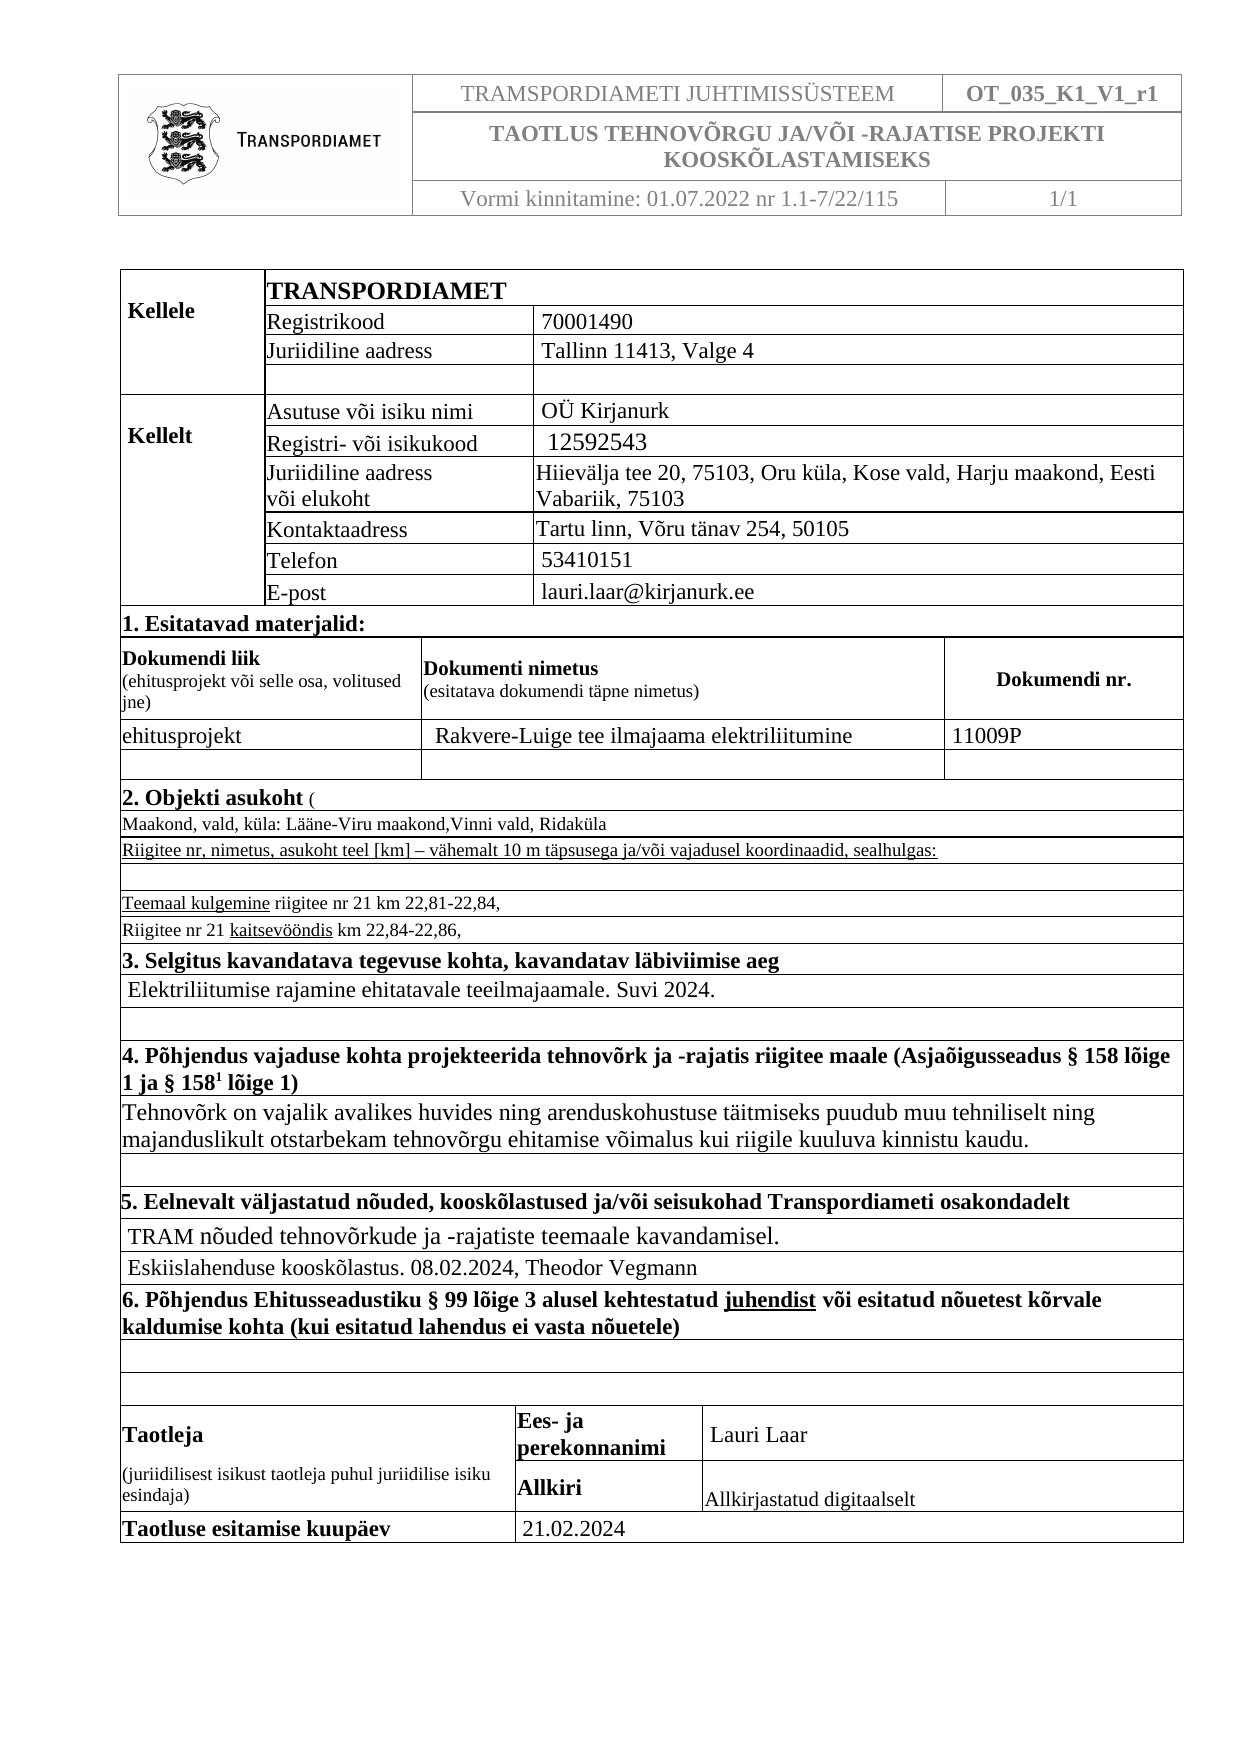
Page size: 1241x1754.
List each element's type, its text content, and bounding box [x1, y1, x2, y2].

table_cell Kellelt [121, 395, 264, 605]
table_cell [121, 1373, 1183, 1405]
table_cell Telefon [266, 544, 533, 574]
table_cell Juriidiline aadress [266, 335, 533, 364]
picture [129, 85, 402, 204]
table_cell Dokumendi liik (ehitusprojekt või selle osa, volitused jne) [121, 638, 421, 719]
table_cell Ees- ja perekonnanimi [516, 1406, 702, 1460]
table_cell Lauri Laar [703, 1406, 1183, 1460]
table_cell Hiievälja tee 20, 75103, Oru küla, Kose vald, Harju maakond, Eesti Vabariik, 75103 [534, 457, 1183, 511]
table_cell 70001490 [534, 306, 1183, 334]
table_cell [121, 750, 421, 779]
table_cell Allkiri [516, 1461, 702, 1511]
table_cell [422, 750, 944, 779]
table_cell Tallinn 11413, Valge 4 [534, 335, 1183, 364]
table_cell Registri- või isikukood [266, 426, 533, 456]
table_cell 12592543 [534, 426, 1183, 456]
table_cell Taotleja [121, 1406, 515, 1460]
table_cell 6. Põhjendus Ehitusseadustiku § 99 lõige 3 alusel kehtestatud juhendist või esitatud nõuetest kõrvale kaldumise kohta (kui esitatud lahendus ei vasta nõuetele) [121, 1285, 1183, 1339]
table_header Kellele [121, 270, 264, 393]
table_cell Riigitee nr 21 kaitsevööndis km 22,84-22,86, [121, 917, 1183, 943]
table_cell Taotluse esitamise kuupäev [121, 1512, 515, 1542]
table_cell 21.02.2024 [516, 1512, 1183, 1542]
table_cell 53410151 [534, 544, 1183, 574]
table_cell Registrikood [266, 306, 533, 334]
table_header TRANSPORDIAMET [266, 270, 1183, 304]
table_cell Eskiislahenduse kooskõlastus. 08.02.2024, Theodor Vegmann [121, 1252, 1183, 1284]
table_cell 2. Objekti asukoht ( [121, 780, 1183, 810]
table_cell Teemaal kulgemine riigitee nr 21 km 22,81-22,84, [121, 891, 1183, 916]
table_cell 3. Selgitus kavandatava tegevuse kohta, kavandatav läbiviimise aeg [121, 944, 1183, 974]
table_cell OÜ Kirjanurk [534, 395, 1183, 425]
table_cell TRAM nõuded tehnovõrkude ja -rajatiste teemaale kavandamisel. [121, 1219, 1183, 1251]
table_cell [534, 365, 1183, 393]
table_cell Riigitee nr, nimetus, asukoht teel [km] – vähemalt 10 m täpsusega ja/või vajadusel koordinaadid, sealhulgas: [121, 838, 1183, 863]
table_cell Asutuse või isiku nimi [266, 395, 533, 425]
table_cell Allkirjastatud digitaalselt [703, 1461, 1183, 1511]
table_cell Kontaktaadress [266, 513, 533, 543]
table_cell [121, 1340, 1183, 1372]
table_cell Maakond, vald, küla: Lääne-Viru maakond,Vinni vald, Ridaküla [121, 811, 1183, 836]
table_cell Tehnovõrk on vajalik avalikes huvides ning arenduskohustuse täitmiseks puudub muu tehniliselt ning majanduslikult otstarbekam tehnovõrgu ehitamise võimalus kui riigile kuuluva kinnistu kaudu. [121, 1096, 1183, 1153]
table_cell Elektriliitumise rajamine ehitatavale teeilmajaamale. Suvi 2024. [121, 975, 1183, 1007]
table_cell [121, 1008, 1183, 1039]
table_cell E-post [266, 575, 533, 605]
table_cell 4. Põhjendus vajaduse kohta projekteerida tehnovõrk ja -rajatis riigitee maale (Asjaõigusseadus § 158 lõige 1 ja § 1581 lõige 1) [121, 1041, 1183, 1095]
table_cell Rakvere-Luige tee ilmajaama elektriliitumine [422, 720, 944, 749]
table_cell Dokumendi nr. [945, 638, 1183, 719]
table_cell [266, 365, 533, 393]
table_cell [121, 864, 1183, 889]
table_cell [945, 750, 1183, 779]
table_cell 11009P [945, 720, 1183, 749]
table_cell Tartu linn, Võru tänav 254, 50105 [534, 513, 1183, 543]
table_cell [121, 1154, 1183, 1186]
table_cell ehitusprojekt [121, 720, 421, 749]
table_cell 1. Esitatavad materjalid: [121, 606, 1183, 636]
table_cell (juriidilisest isikust taotleja puhul juriidilise isiku esindaja) [121, 1460, 515, 1511]
table_cell 5. Eelnevalt väljastatud nõuded, kooskõlastused ja/või seisukohad Transpordiameti osakondadelt [121, 1187, 1183, 1218]
table_cell Juriidiline aadress või elukoht [266, 457, 533, 511]
table_cell lauri.laar@kirjanurk.ee [534, 575, 1183, 605]
table_cell Dokumenti nimetus (esitatava dokumendi täpne nimetus) [422, 638, 944, 719]
